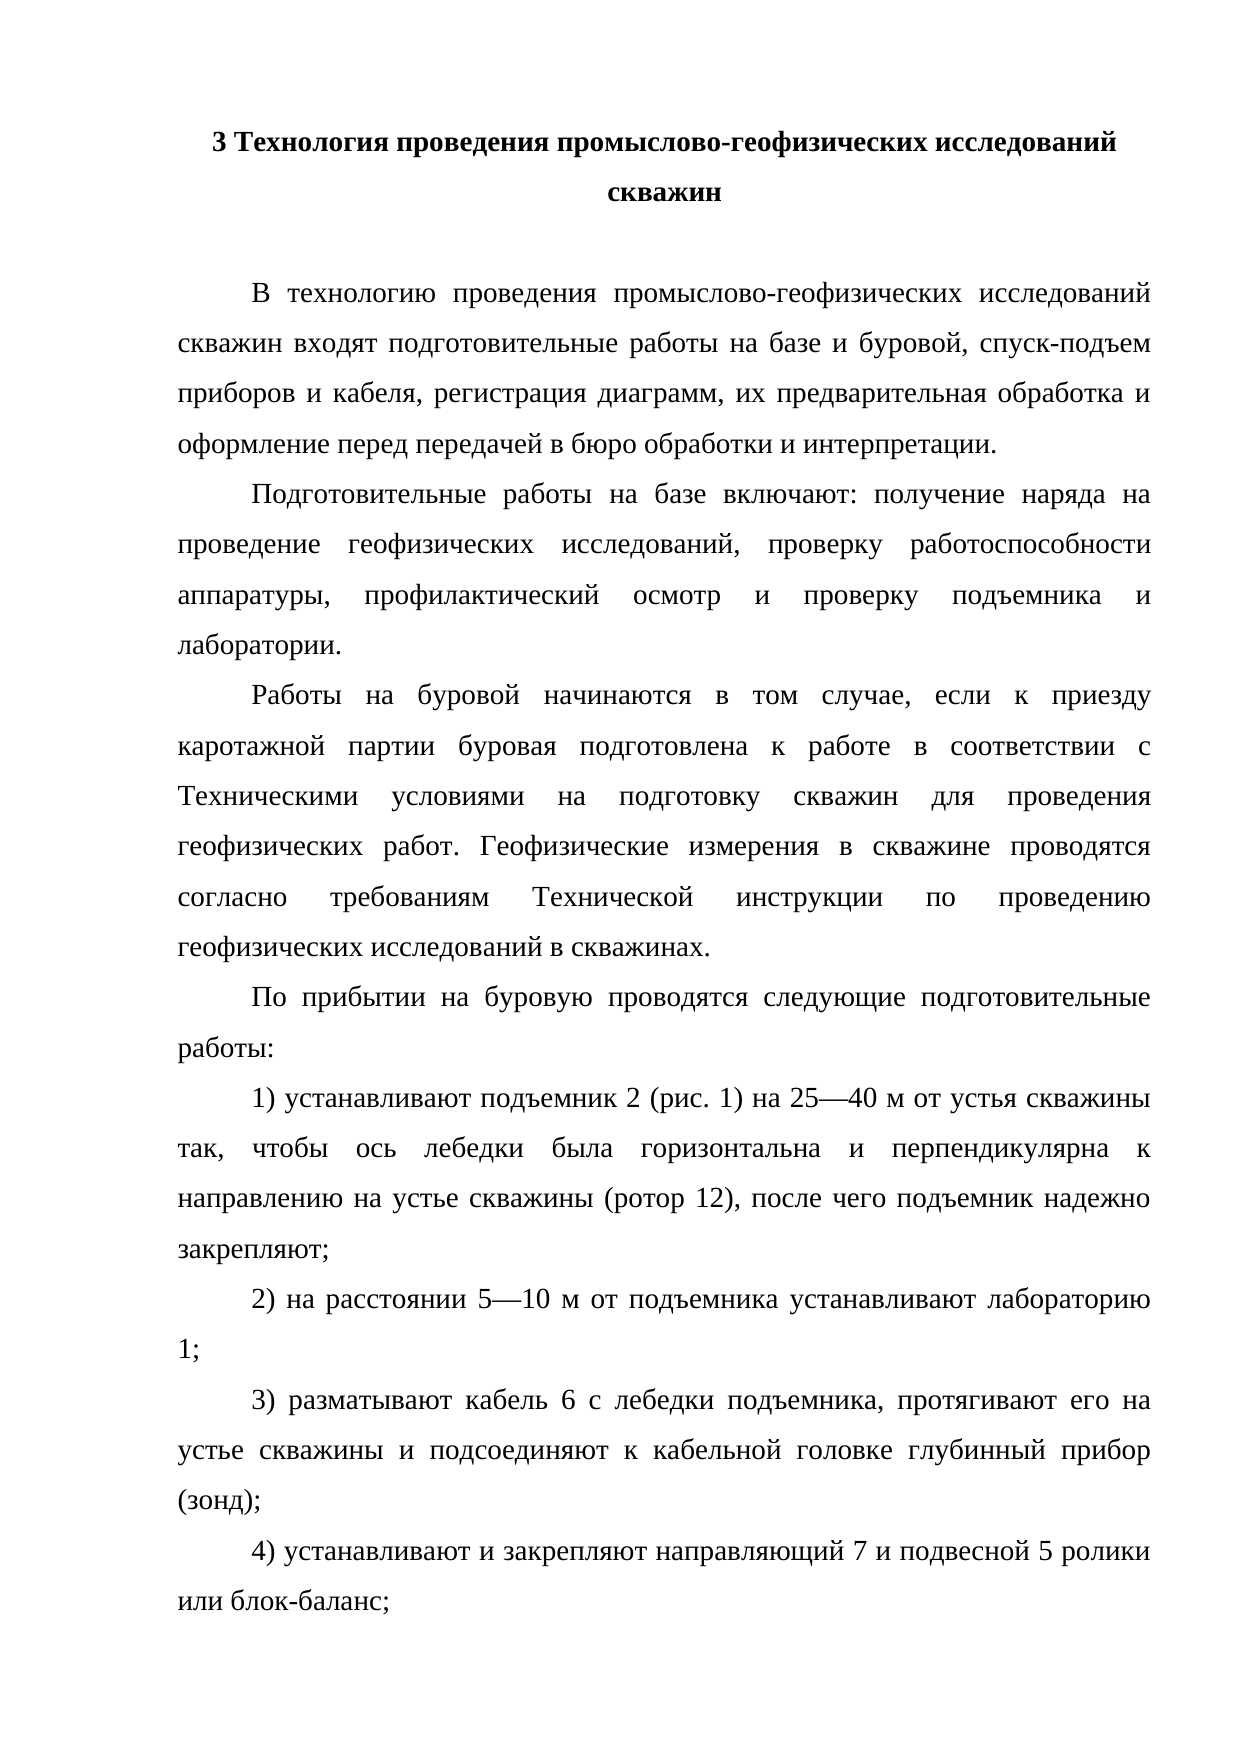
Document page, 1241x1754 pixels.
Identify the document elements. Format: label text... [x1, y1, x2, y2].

text Подготовительные работы на базе включают: получение наряда на проведение геофизических исследований, проверку работоспособности аппаратуры, профилактический осмотр и проверку подъемника и лаборатории. [177, 476, 1152, 661]
text 1) устанавливают подъемник 2 (рис. 1) на 25—40 м от устья скважины так, чтобы ось лебедки была горизонтальна и перпендикулярна к направлению на устье скважины (ротор 12), после чего подъемник надежно закрепляют; [177, 1080, 1152, 1264]
text 3) разматывают кабель 6 с лебедки подъемника, протягивают его на устье скважины и подсоединяют к кабельной головке глубинный прибор (зонд); [177, 1382, 1152, 1516]
text В технологию проведения промыслово-геофизических исследований скважин входят подготовительные работы на базе и буровой, спуск-подъем приборов и кабеля, регистрация диаграмм, их предварительная обработка и оформление перед передачей в бюро обработки и интерпретации. [177, 275, 1152, 459]
text Работы на буровой начинаются в том случае, если к приезду каротажной партии буровая подготовлена к работе в соответствии с Техническими условиями на подготовку скважин для проведения геофизических работ. Геофизические измерения в скважине проводятся согласно требованиям Технической инструкции по проведению геофизических исследований в скважинах. [177, 677, 1152, 963]
text 4) устанавливают и закрепляют направляющий 7 и подвесной 5 ролики или блок-баланс; [177, 1533, 1152, 1617]
text По прибытии на буровую проводятся следующие подготовительные работы: [177, 979, 1152, 1063]
text 3 Технология проведения промыслово-геофизических исследований скважин [177, 124, 1152, 208]
text 2) на расстоянии 5—10 м от подъемника устанавливают лабораторию 1; [177, 1281, 1152, 1365]
